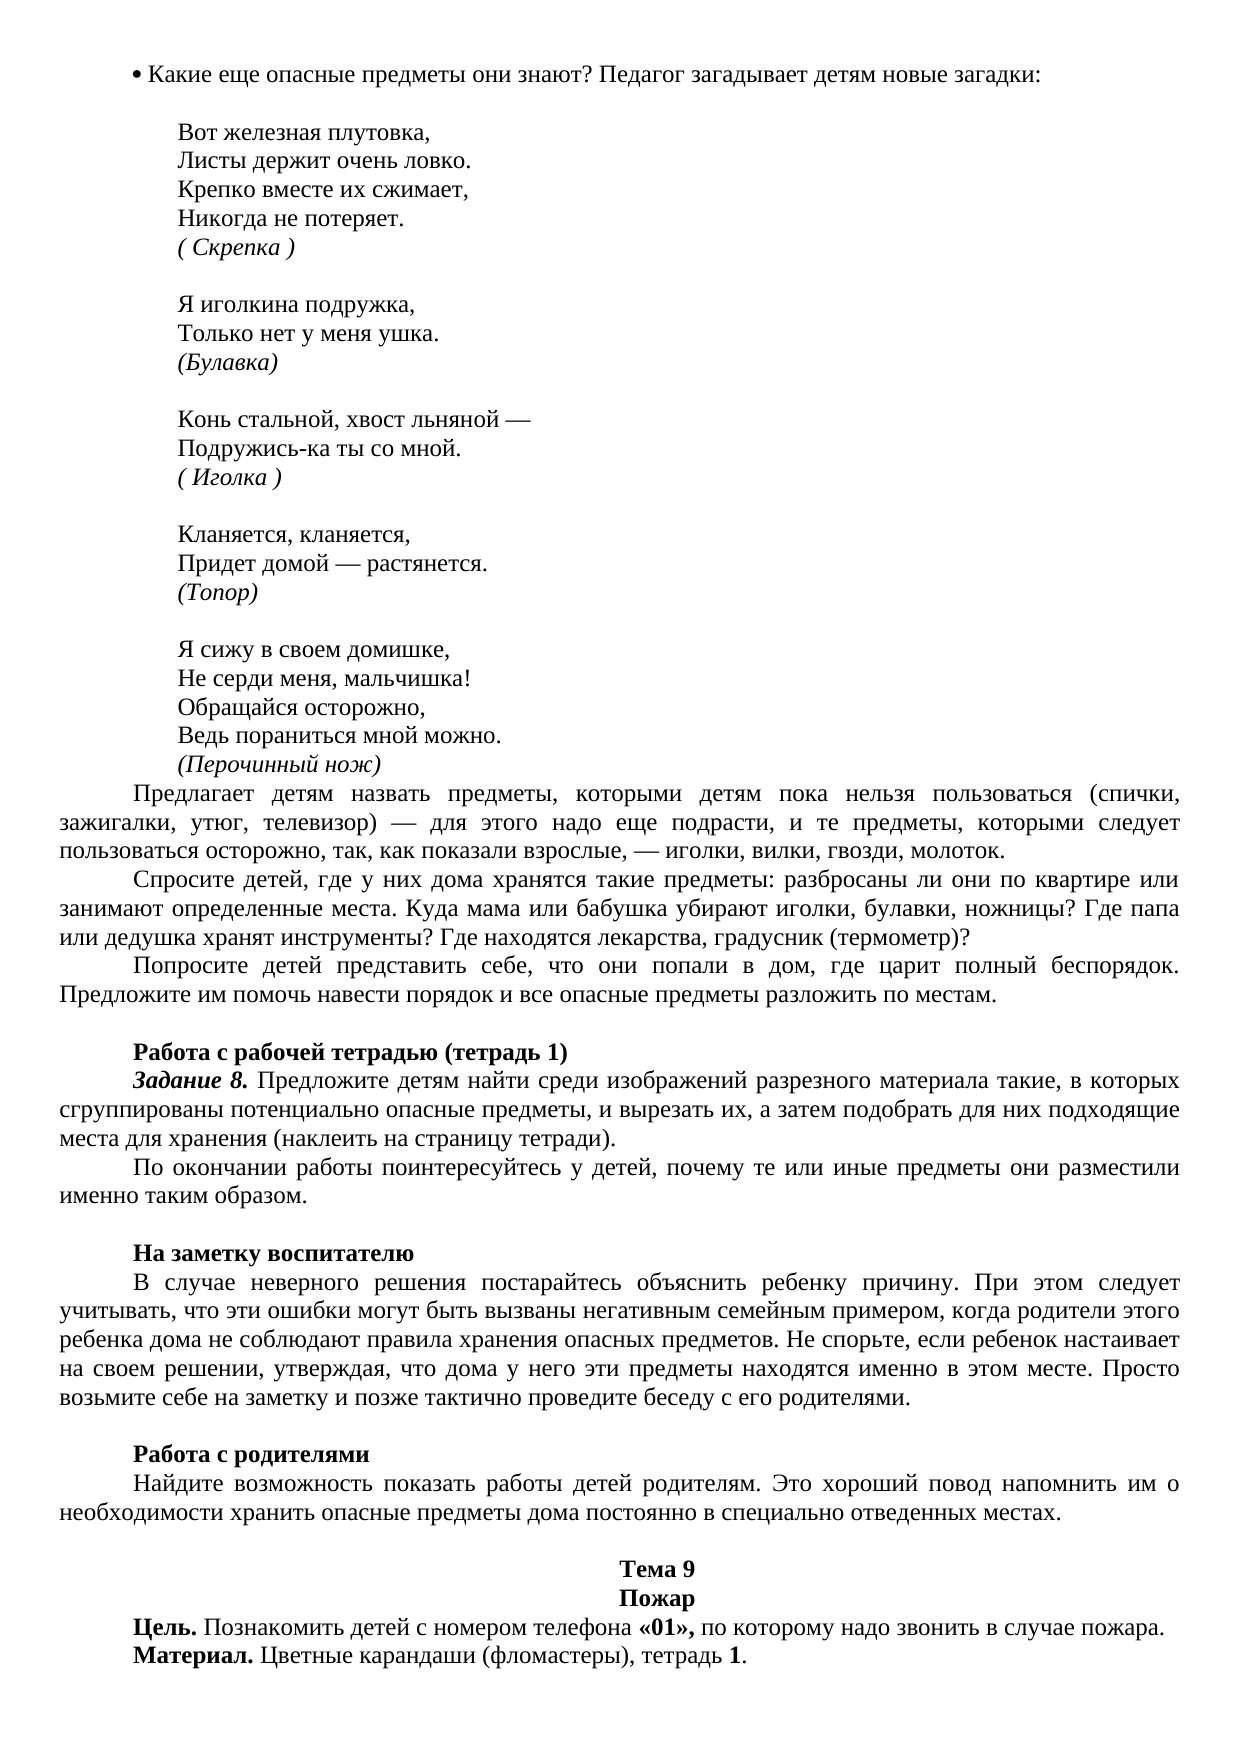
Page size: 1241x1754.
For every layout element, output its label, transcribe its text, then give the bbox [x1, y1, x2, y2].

text Задание 8. Предложите детям найти среди изображений разрезного материала такие, в которых сгруппированы потенциально опасные предметы, и вырезать их, а затем подобрать для них подходящие места для хранения (наклеить на страницу тетради). [59, 1065, 1181, 1152]
text Спросите детей, где у них дома хранятся такие предметы: разбросаны ли они по квартире или занимают определенные места. Куда мама или бабушка убирают иголки, булавки, ножницы? Где папа или дедушка хранят инструменты? Где находятся лекарства, градусник (термометр)? [59, 864, 1181, 950]
text Придет домой — растянется. [59, 548, 1181, 577]
text Не серди меня, мальчишка! [59, 663, 1181, 692]
text Ведь пораниться мной можно. [59, 720, 1181, 749]
text Попросите детей представить себе, что они попали в дом, где царит полный беспорядок. Предложите им помочь навести порядок и все опасные предметы разложить по местам. [59, 950, 1181, 1008]
text Только нет у меня ушка. [59, 318, 1181, 347]
text Листы держит очень ловко. [59, 145, 1181, 174]
text Работа с рабочей тетрадью (тетрадь 1) [59, 1037, 1181, 1065]
text Цель. Познакомить детей с номером телефона «01», по которому надо звонить в случае пожара. [59, 1612, 1181, 1640]
text Я иголкина подружка, [59, 289, 1181, 318]
text Кланяется, кланяется, [59, 519, 1181, 548]
text Предлагает детям назвать предметы, которыми детям пока нельзя пользоваться (спички, зажигалки, утюг, телевизор) — для этого надо еще подрасти, и те предметы, которыми следует пользоваться осторожно, так, как показали взрослые, — иголки, вилки, гвозди, молоток. [59, 778, 1181, 864]
text (Перочинный нож) [59, 749, 1181, 778]
text Вот железная плутовка, [59, 117, 1181, 145]
text По окончании работы поинтересуйтесь у детей, почему те или иные предметы они разместили именно таким образом. [59, 1152, 1181, 1209]
text Обращайся осторожно, [59, 692, 1181, 720]
text ( Скрепка ) [59, 232, 1181, 260]
list Какие еще опасные предметы они знают? Педагог загадывает детям новые загадки: [59, 59, 1181, 88]
text Подружись-ка ты со мной. [59, 433, 1181, 462]
text ( Иголка ) [59, 462, 1181, 490]
text Тема 9 [59, 1554, 1181, 1583]
text Пожар [59, 1583, 1181, 1612]
text Работа с родителями [59, 1439, 1181, 1468]
text На заметку воспитателю [59, 1238, 1181, 1267]
text В случае неверного решения постарайтесь объяснить ребенку причину. При этом следует учитывать, что эти ошибки могут быть вызваны негативным семейным примером, когда родители этого ребенка дома не соблюдают правила хранения опасных предметов. Не спорьте, если ребенок настаивает на своем решении, утверждая, что дома у него эти предметы находятся именно в этом месте. Просто возьмите себе на заметку и позже тактично проведите беседу с его родителями. [59, 1267, 1181, 1410]
text Материал. Цветные карандаши (фломастеры), тетрадь 1. [59, 1640, 1181, 1669]
text (Булавка) [59, 347, 1181, 375]
text Никогда не потеряет. [59, 203, 1181, 232]
text Я сижу в своем домишке, [59, 634, 1181, 663]
text Конь стальной, хвост льняной — [59, 404, 1181, 433]
text Найдите возможность показать работы детей родителям. Это хороший повод напомнить им о необходимости хранить опасные предметы дома постоянно в специально отведенных местах. [59, 1468, 1181, 1525]
text Крепко вместе их сжимает, [59, 174, 1181, 203]
text (Топор) [59, 577, 1181, 605]
